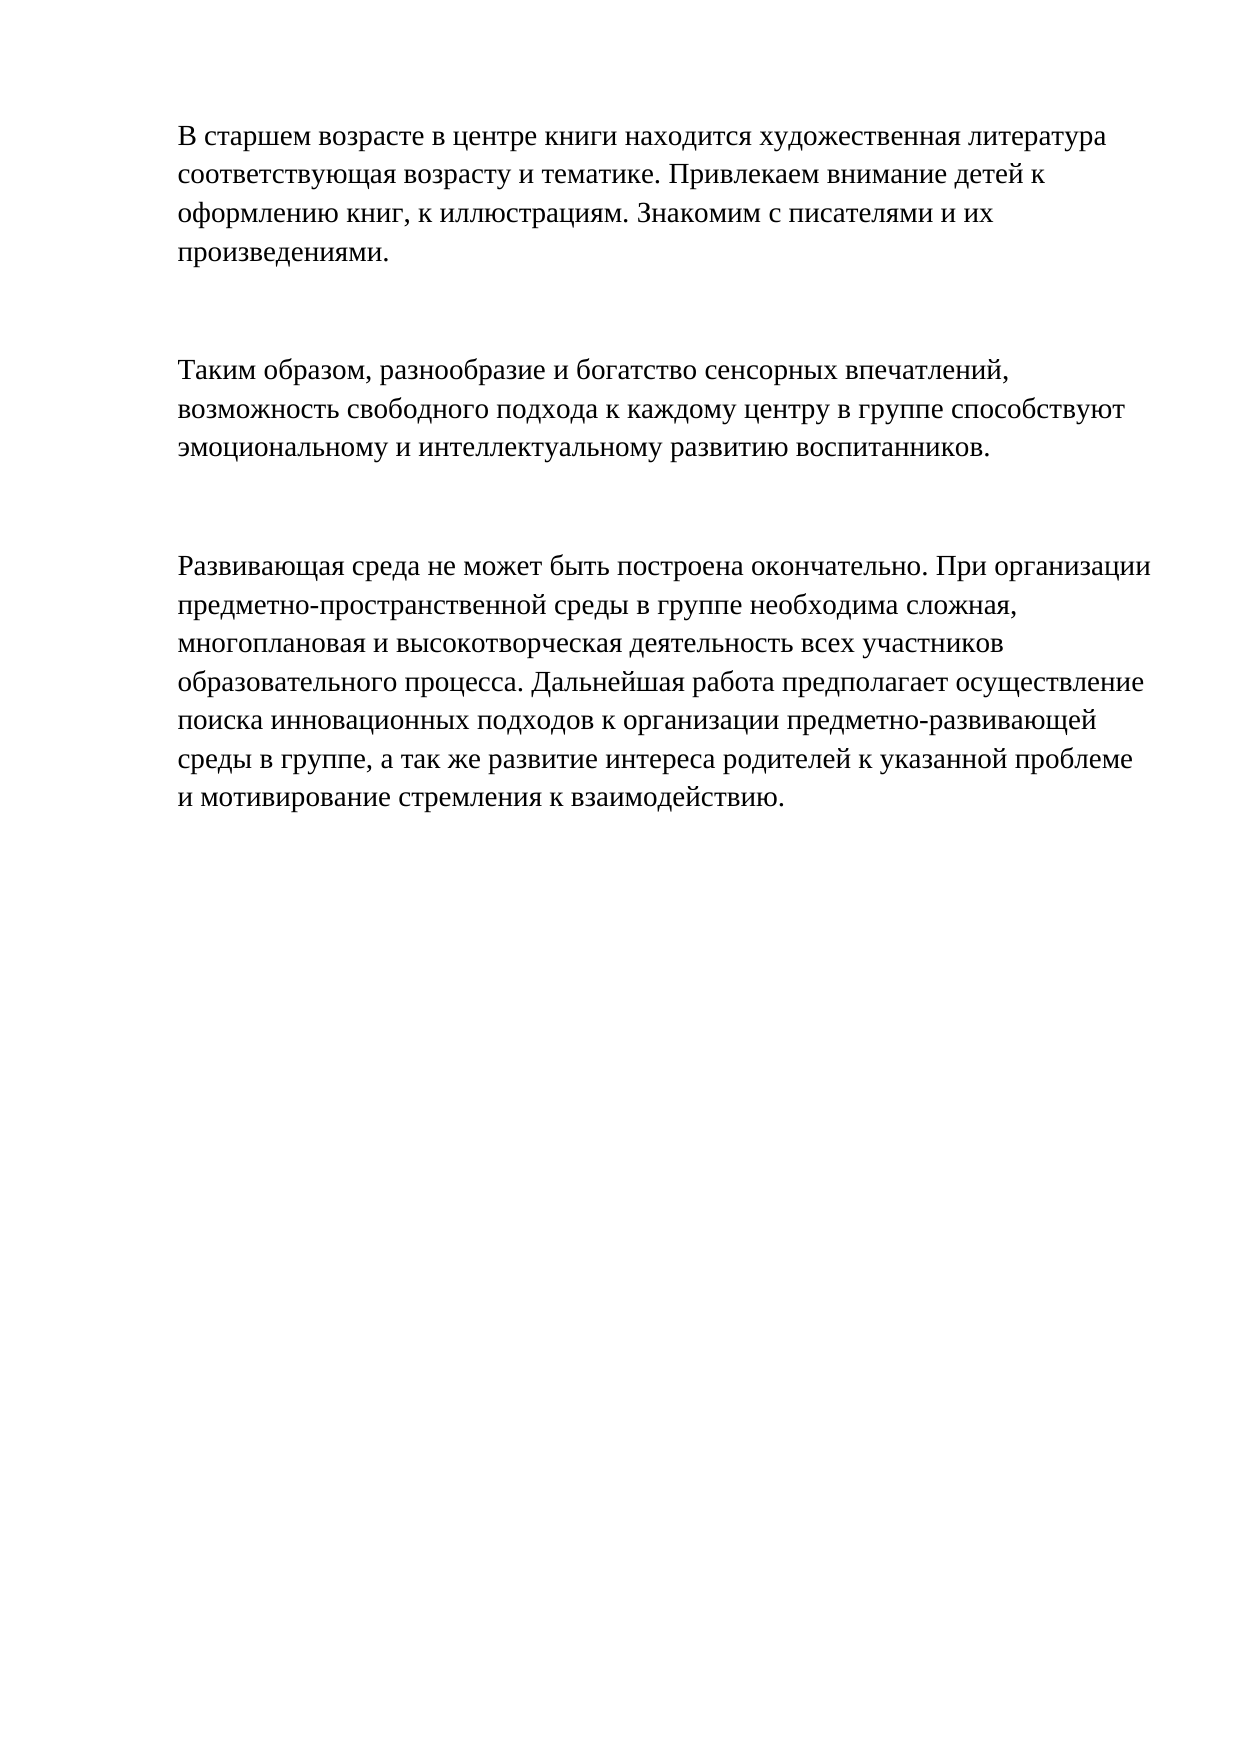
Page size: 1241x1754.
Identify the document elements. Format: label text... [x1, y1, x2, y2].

text Развивающая среда не может быть построена окончательно. При организации предметно-пространственной среды в группе необходима сложная, многоплановая и высокотворческая деятельность всех участников образовательного процесса. Дальнейшая работа предполагает осуществление поиска инновационных подходов к организации предметно-развивающей среды в группе, а так же развитие интереса родителей к указанной проблеме и мотивирование стремления к взаимодействию. [177, 548, 1152, 813]
text В старшем возрасте в центре книги находится художественная литература соответствующая возрасту и тематике. Привлекаем внимание детей к оформлению книг, к иллюстрациям. Знакомим с писателями и их произведениями. [177, 118, 1152, 267]
text Таким образом, разнообразие и богатство сенсорных впечатлений, возможность свободного подхода к каждому центру в группе способствуют эмоциональному и интеллектуальному развитию воспитанников. [177, 352, 1152, 463]
